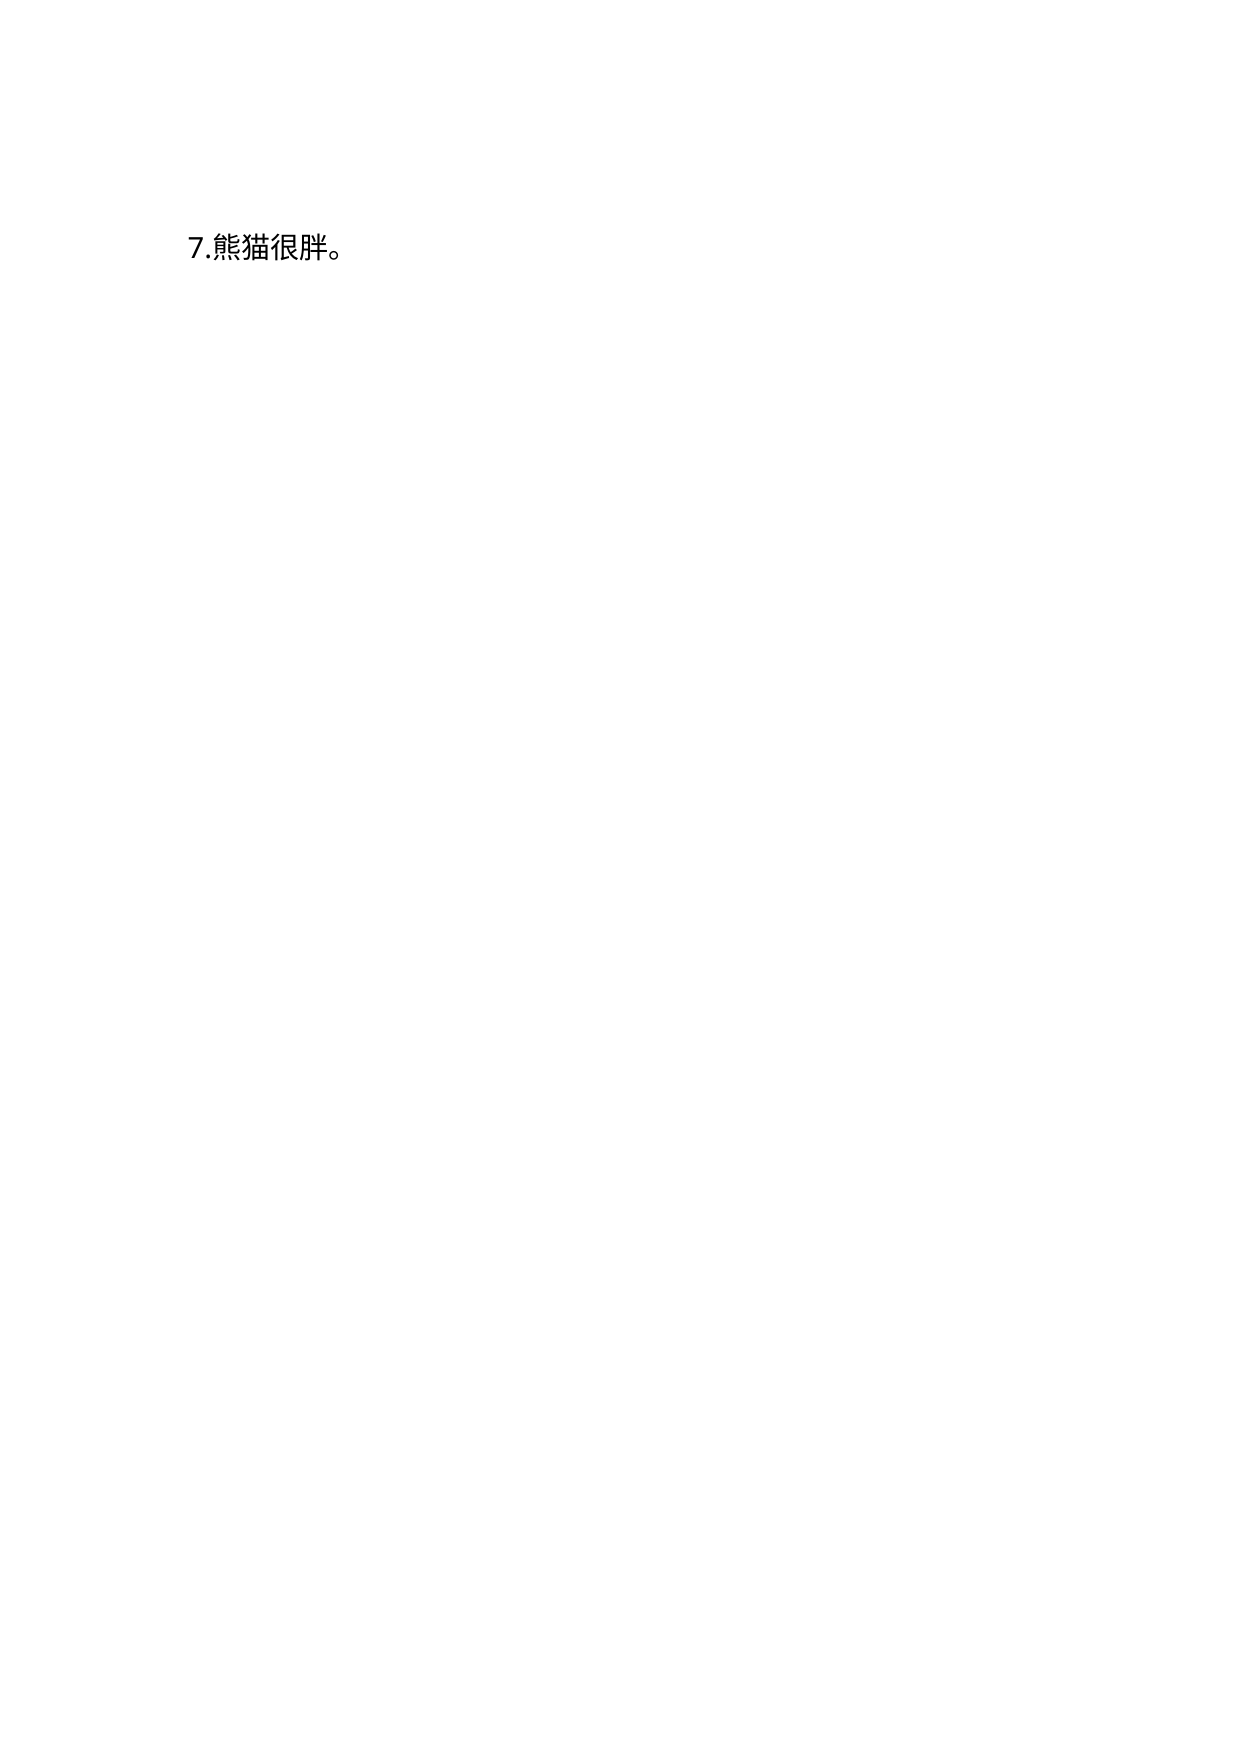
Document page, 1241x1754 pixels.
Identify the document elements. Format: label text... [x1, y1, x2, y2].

text 7.熊猫很胖。 [187, 225, 1053, 267]
